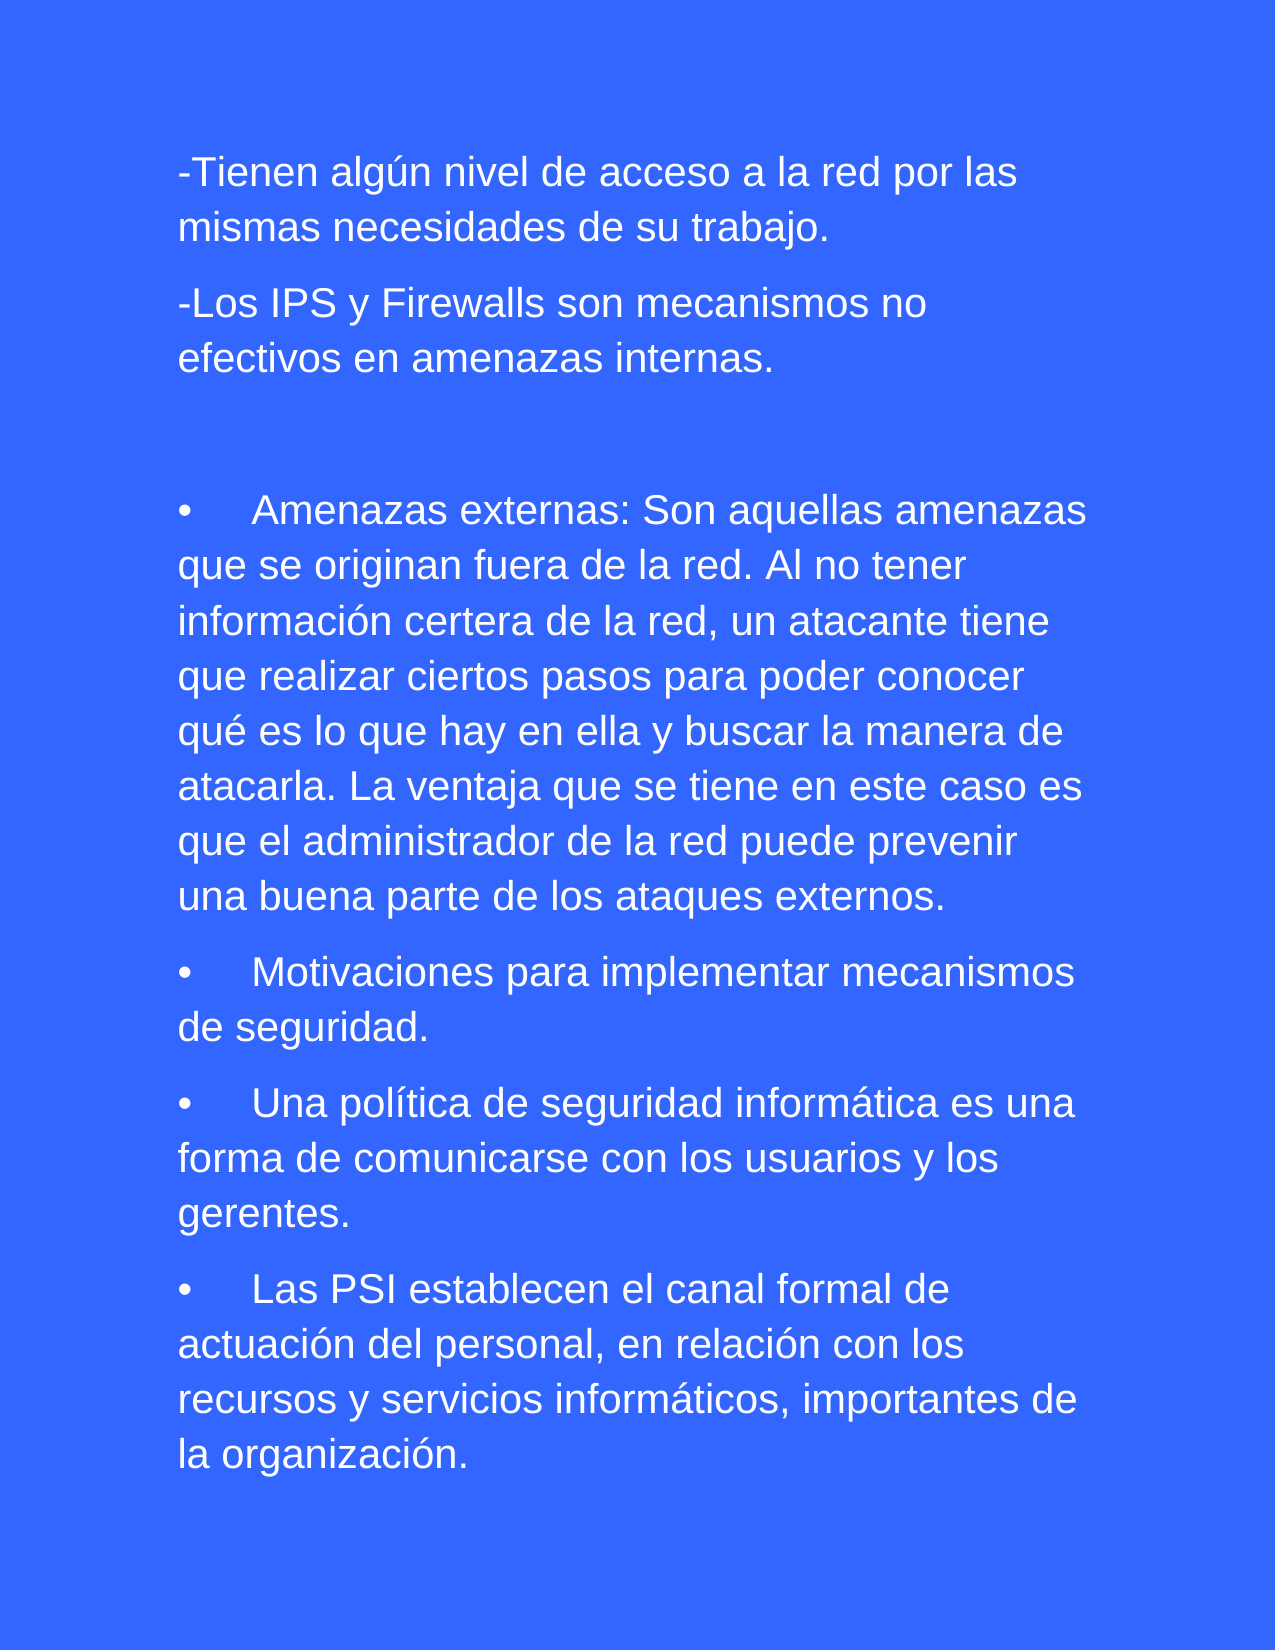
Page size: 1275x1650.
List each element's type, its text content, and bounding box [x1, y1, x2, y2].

text -Tienen algún nivel de acceso a la red por las mismas necesidades de su trabajo. [177, 148, 1098, 251]
text • Una política de seguridad informática es una forma de comunicarse con los usuarios y los gerentes. [177, 1078, 1098, 1236]
text • Motivaciones para implementar mecanismos de seguridad. [177, 947, 1098, 1050]
text • Las PSI establecen el canal formal de actuación del personal, en relación con los recursos y servicios informáticos, importantes de la organización. [177, 1264, 1098, 1478]
text -Los IPS y Firewalls son mecanismos no efectivos en amenazas internas. [177, 279, 1098, 382]
text • Amenazas externas: Son aquellas amenazas que se originan fuera de la red. Al no tener información certera de la red, un atacante tiene que realizar ciertos pasos para poder conocer qué es lo que hay en ella y buscar la manera de atacarla. La ventaja que se tiene en este caso es que el administrador de la red puede prevenir una buena parte de los ataques externos. [177, 486, 1098, 919]
